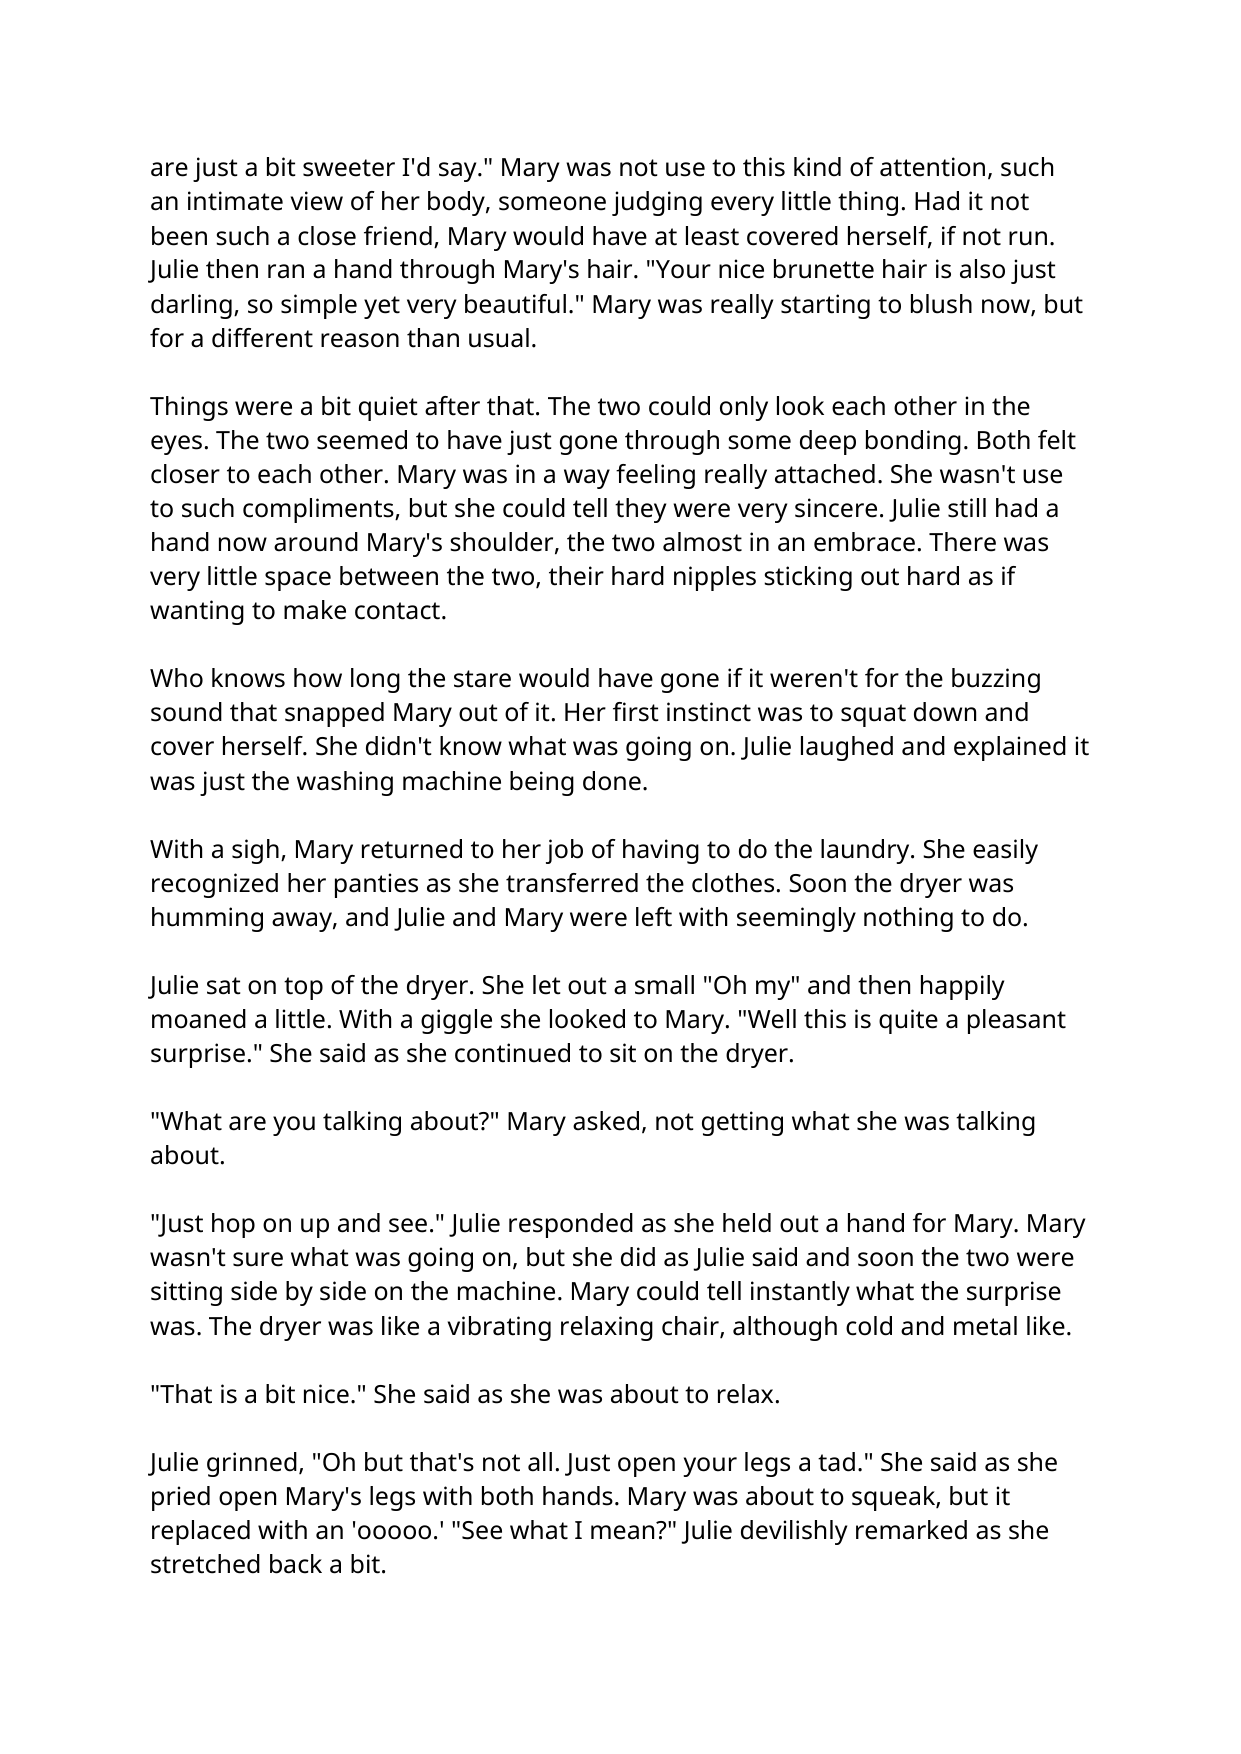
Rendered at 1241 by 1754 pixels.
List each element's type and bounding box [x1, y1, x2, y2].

text [150, 150, 1090, 1581]
